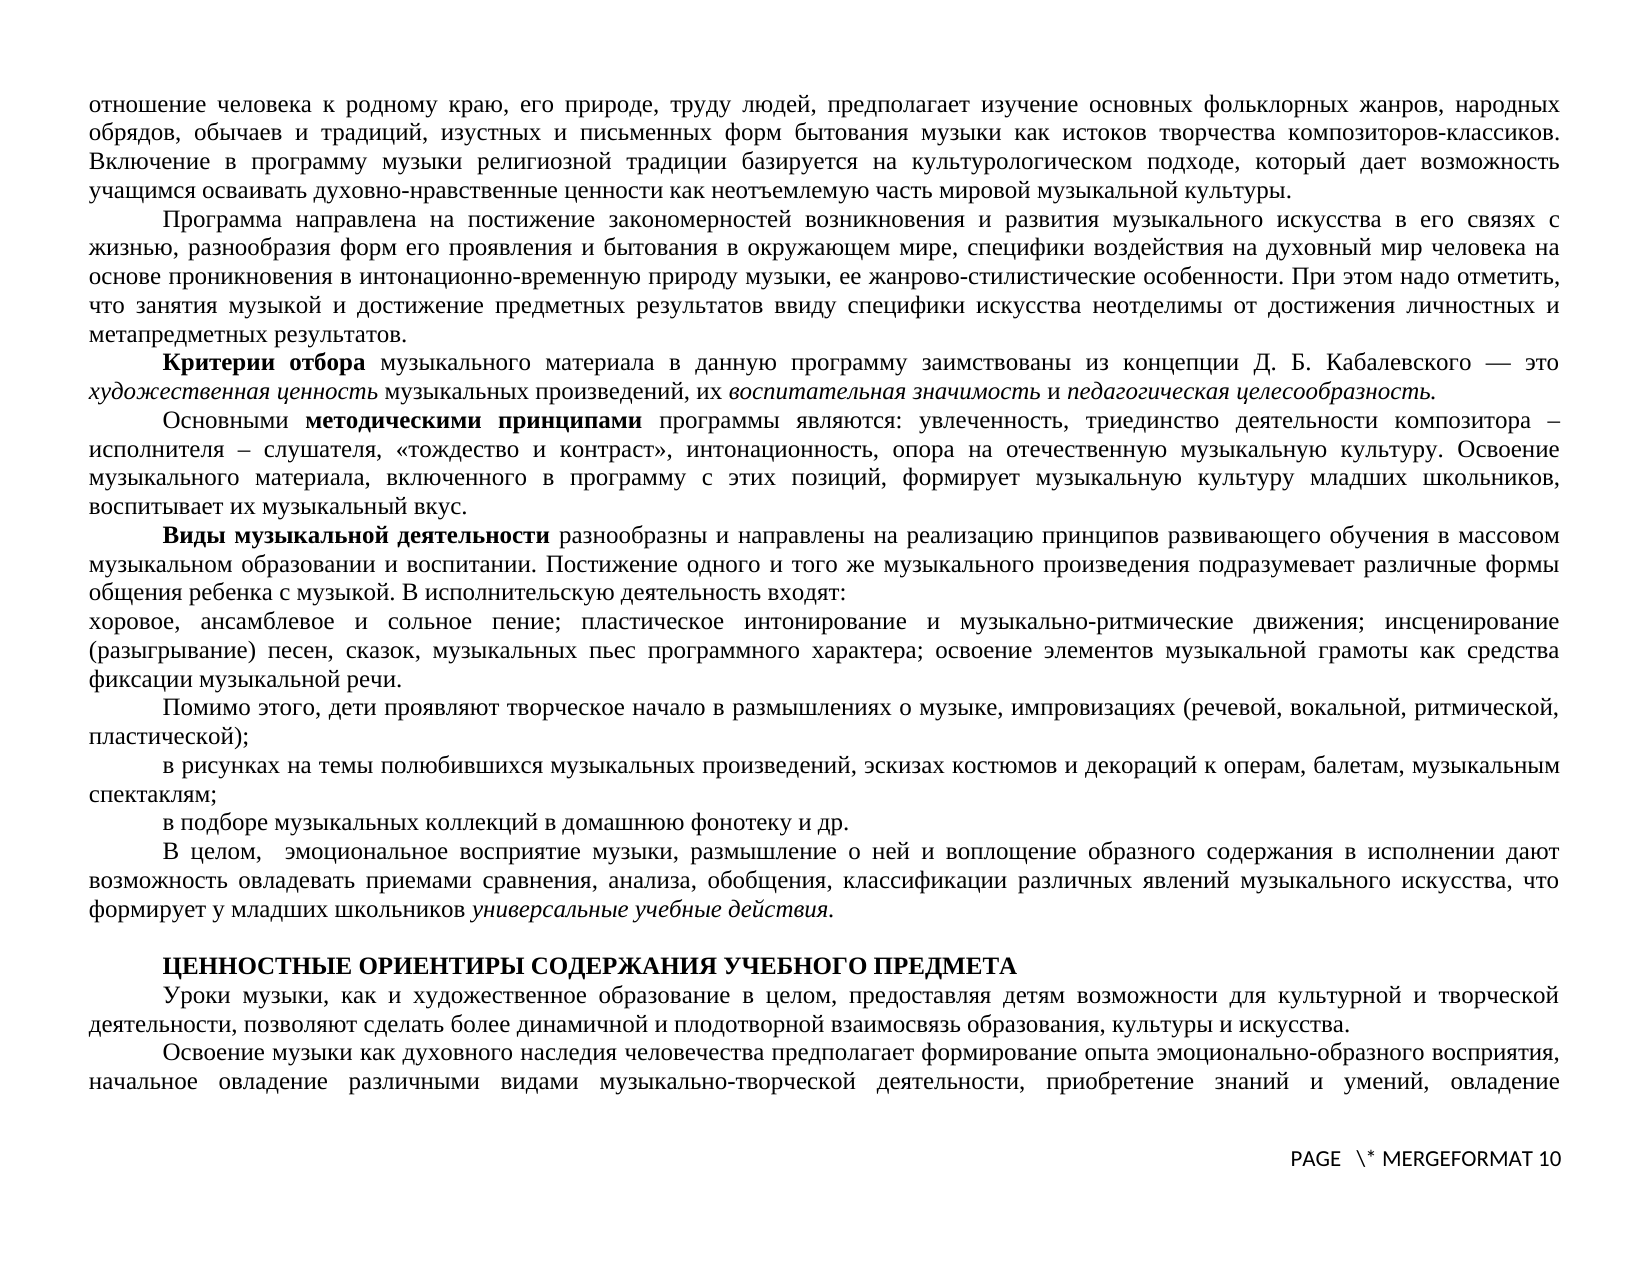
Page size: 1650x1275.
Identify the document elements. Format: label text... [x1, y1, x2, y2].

list хоровое, ансамблевое и сольное пение; пластическое интонирование и музыкально-ритмические движения; инсценирование (разыгрывание) песен, сказок, музыкальных пьес программного характера; освоение элементов музыкальной грамоты как средства фиксации музыкальной речи. [89, 606, 1561, 692]
text Помимо этого, дети проявляют творческое начало в размышлениях о музыке, импровизациях (речевой, вокальной, ритмической, пластической); [89, 692, 1561, 750]
text Критерии отбора музыкального материала в данную программу заимствованы из концепции Д. Б. Кабалевского — это художественная ценность музыкальных произведений, их воспитательная значимость и педагогическая целесообразность. [89, 347, 1561, 405]
text Основными методическими принципами программы являются: увлеченность, триединство деятельности композитора – исполнителя – слушателя, «тождество и контраст», интонационность, опора на отечественную музыкальную культуру. Освоение музыкального материала, включенного в программу с этих позиций, формирует музыкальную культуру младших школьников, воспитывает их музыкальный вкус. [89, 405, 1561, 520]
text В целом, эмоциональное восприятие музыки, размышление о ней и воплощение образного содержания в исполнении дают возможность овладевать приемами сравнения, анализа, обобщения, классификации различных явлений музыкального искусства, что формирует у младших школьников универсальные учебные действия. [89, 836, 1561, 922]
text Программа направлена на постижение закономерностей возникновения и развития музыкального искусства в его связях с жизнью, разнообразия форм его проявления и бытования в окружающем мире, специфики воздействия на духовный мир человека на основе проникновения в интонационно-временную природу музыки, ее жанрово-стилистические особенности. При этом надо отметить, что занятия музыкой и достижение предметных результатов ввиду специфики искусства неотделимы от достижения личностных и метапредметных результатов. [89, 204, 1561, 347]
text в рисунках на темы полюбившихся музыкальных произведений, эскизах костюмов и декораций к операм, балетам, музыкальным спектаклям; [89, 750, 1561, 807]
text Виды музыкальной деятельности разнообразны и направлены на реализацию принципов развивающего обучения в массовом музыкальном образовании и воспитании. Постижение одного и того же музыкального произведения подразумевает различные формы общения ребенка с музыкой. В исполнительскую деятельность входят: [89, 520, 1561, 606]
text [89, 89, 1561, 204]
text ЦЕННОСТНЫЕ ОРИЕНТИРЫ СОДЕРЖАНИЯ УЧЕБНОГО ПРЕДМЕТА [89, 951, 1561, 980]
text Уроки музыки, как и художественное образование в целом, предоставляя детям возможности для культурной и творческой деятельности, позволяют сделать более динамичной и плодотворной взаимосвязь образования, культуры и искусства. [89, 980, 1561, 1037]
text в подборе музыкальных коллекций в домашнюю фонотеку и др. [89, 807, 1561, 836]
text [89, 1037, 1561, 1095]
